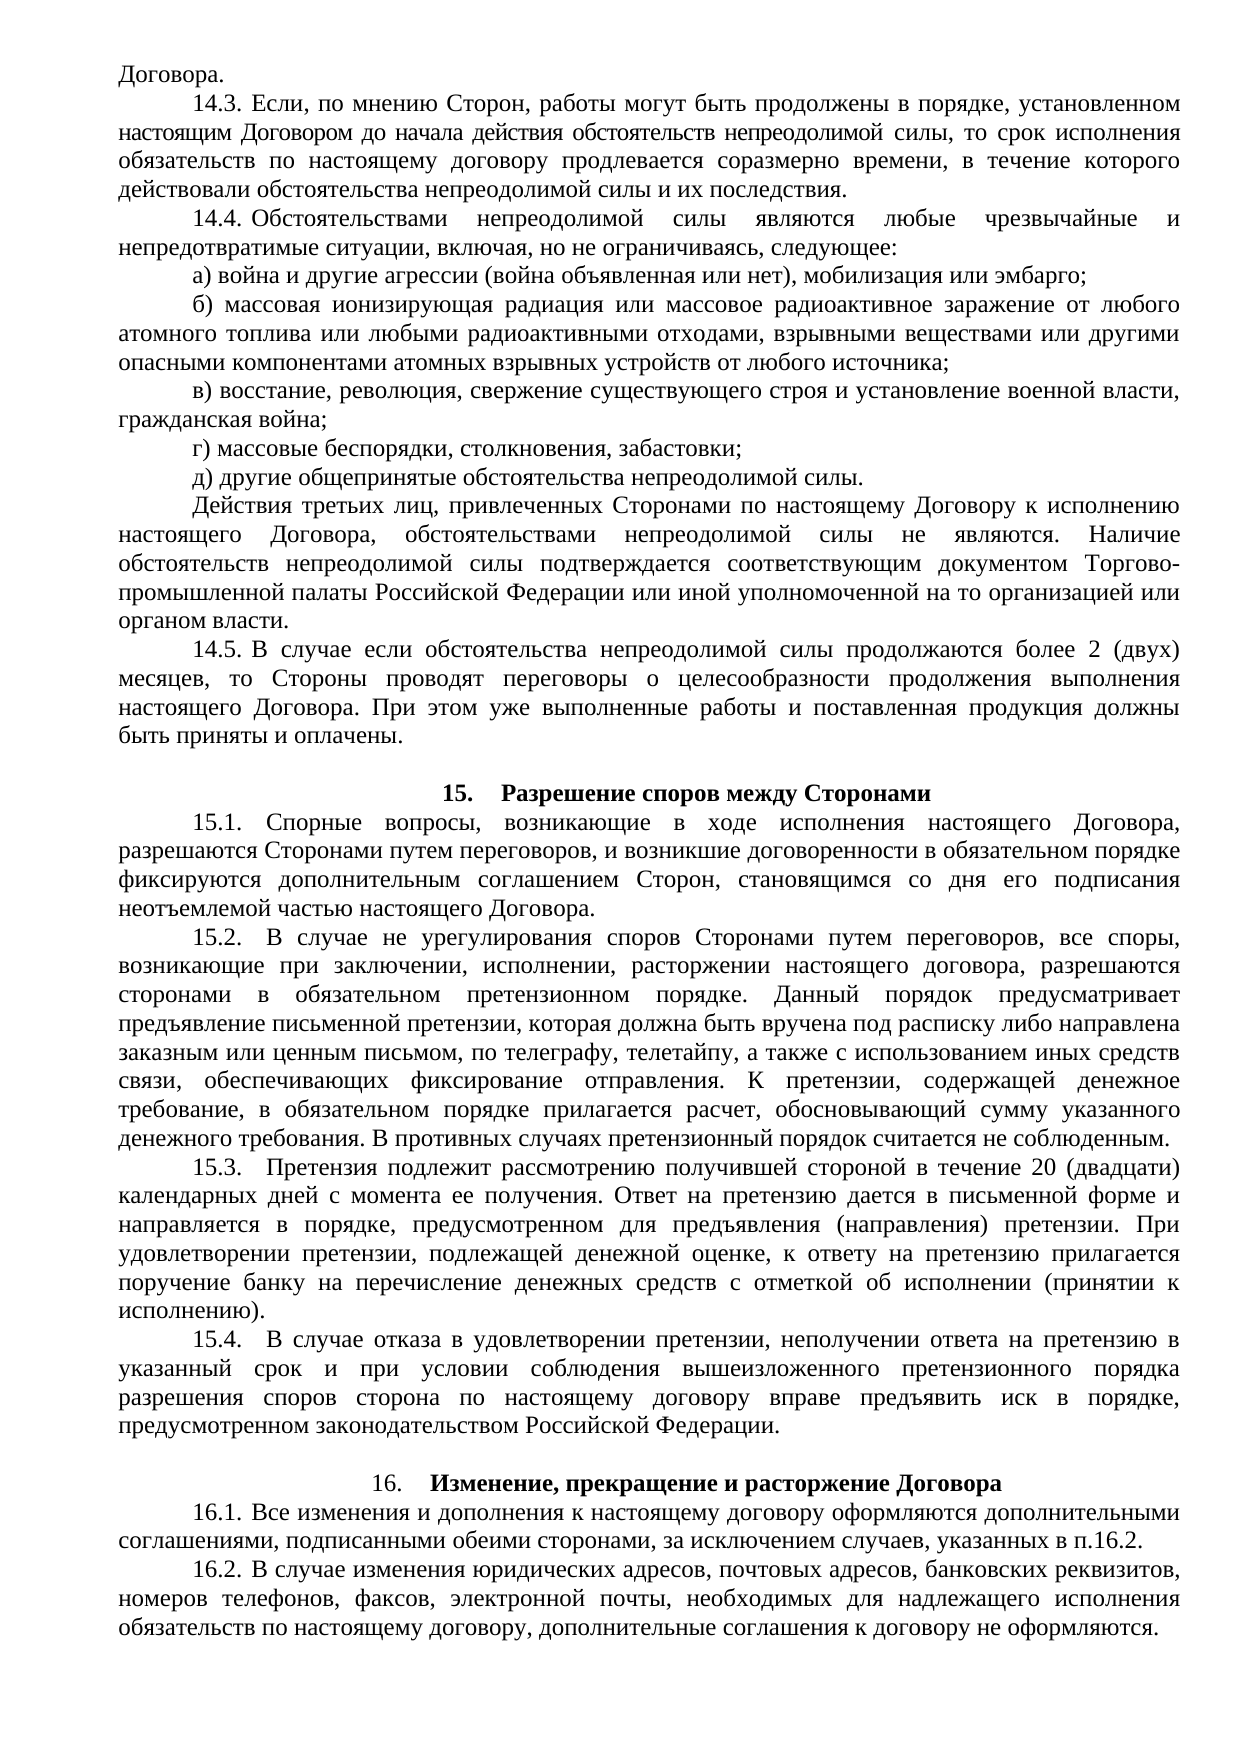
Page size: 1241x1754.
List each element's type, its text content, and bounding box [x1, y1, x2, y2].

text в) восстание, революция, свержение существующего строя и установление военной власти, гражданская война; [118, 375, 1181, 433]
list Изменение, прекращение и расторжение Договора [118, 1468, 1181, 1497]
list В случае не урегулирования споров Сторонами путем переговоров, все споры, возникающие при заключении, исполнении, расторжении настоящего договора, разрешаются сторонами в обязательном претензионном порядке. Данный порядок предусматривает предъявление письменной претензии, которая должна быть вручена под расписку либо направлена заказным или ценным письмом, по телеграфу, телетайпу, а также с использованием иных средств связи, обеспечивающих фиксирование отправления. К претензии, содержащей денежное требование, в обязательном порядке прилагается расчет, обосновывающий сумму указанного денежного требования. В противных случаях претензионный порядок считается не соблюденным. [118, 922, 1181, 1152]
list Разрешение споров между Сторонами [118, 778, 1181, 807]
list Если, по мнению Сторон, работы могут быть продолжены в порядке, установленном настоящим Договором до начала действия обстоятельств непреодолимой силы, то срок исполнения обязательств по настоящему договору продлевается соразмерно времени, в течение которого действовали обстоятельства непреодолимой силы и их последствия. [118, 88, 1181, 203]
list Обстоятельствами непреодолимой силы являются любые чрезвычайные и непредотвратимые ситуации, включая, но не ограничиваясь, следующее: [118, 203, 1181, 260]
text д) другие общепринятые обстоятельства непреодолимой силы. [118, 462, 1181, 490]
list Спорные вопросы, возникающие в ходе исполнения настоящего Договора, разрешаются Сторонами путем переговоров, и возникшие договоренности в обязательном порядке фиксируются дополнительным соглашением Сторон, становящимся со дня его подписания неотъемлемой частью настоящего Договора. [118, 807, 1181, 922]
list В случае если обстоятельства непреодолимой силы продолжаются более 2 (двух) месяцев, то Стороны проводят переговоры о целесообразности продолжения выполнения настоящего Договора. При этом уже выполненные работы и поставленная продукция должны быть приняты и оплачены. [118, 634, 1181, 749]
list В случае отказа в удовлетворении претензии, неполучении ответа на претензию в указанный срок и при условии соблюдения вышеизложенного претензионного порядка разрешения споров сторона по настоящему договору вправе предъявить иск в порядке, предусмотренном законодательством Российской Федерации. [118, 1324, 1181, 1439]
list Претензия подлежит рассмотрению получившей стороной в течение 20 (двадцати) календарных дней с момента ее получения. Ответ на претензию дается в письменной форме и направляется в порядке, предусмотренном для предъявления (направления) претензии. При удовлетворении претензии, подлежащей денежной оценке, к ответу на претензию прилагается поручение банку на перечисление денежных средств с отметкой об исполнении (принятии к исполнению). [118, 1152, 1181, 1324]
text Действия третьих лиц, привлеченных Сторонами по настоящему Договору к исполнению настоящего Договора, обстоятельствами непреодолимой силы не являются. Наличие обстоятельств непреодолимой силы подтверждается соответствующим документом Торгово-промышленной палаты Российской Федерации или иной уполномоченной на то организацией или органом власти. [118, 490, 1181, 634]
text а) война и другие агрессии (война объявленная или нет), мобилизация или эмбарго; [118, 260, 1181, 289]
list Все изменения и дополнения к настоящему договору оформляются дополнительными соглашениями, подписанными обеими сторонами, за исключением случаев, указанных в п.16.2. [118, 1497, 1181, 1554]
list В случае изменения юридических адресов, почтовых адресов, банковских реквизитов, номеров телефонов, факсов, электронной почты, необходимых для надлежащего исполнения обязательств по настоящему договору, дополнительные соглашения к договору не оформляются. [118, 1554, 1181, 1640]
text г) массовые беспорядки, столкновения, забастовки; [118, 433, 1181, 462]
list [118, 59, 1181, 88]
text б) массовая ионизирующая радиация или массовое радиоактивное заражение от любого атомного топлива или любыми радиоактивными отходами, взрывными веществами или другими опасными компонентами атомных взрывных устройств от любого источника; [118, 289, 1181, 375]
